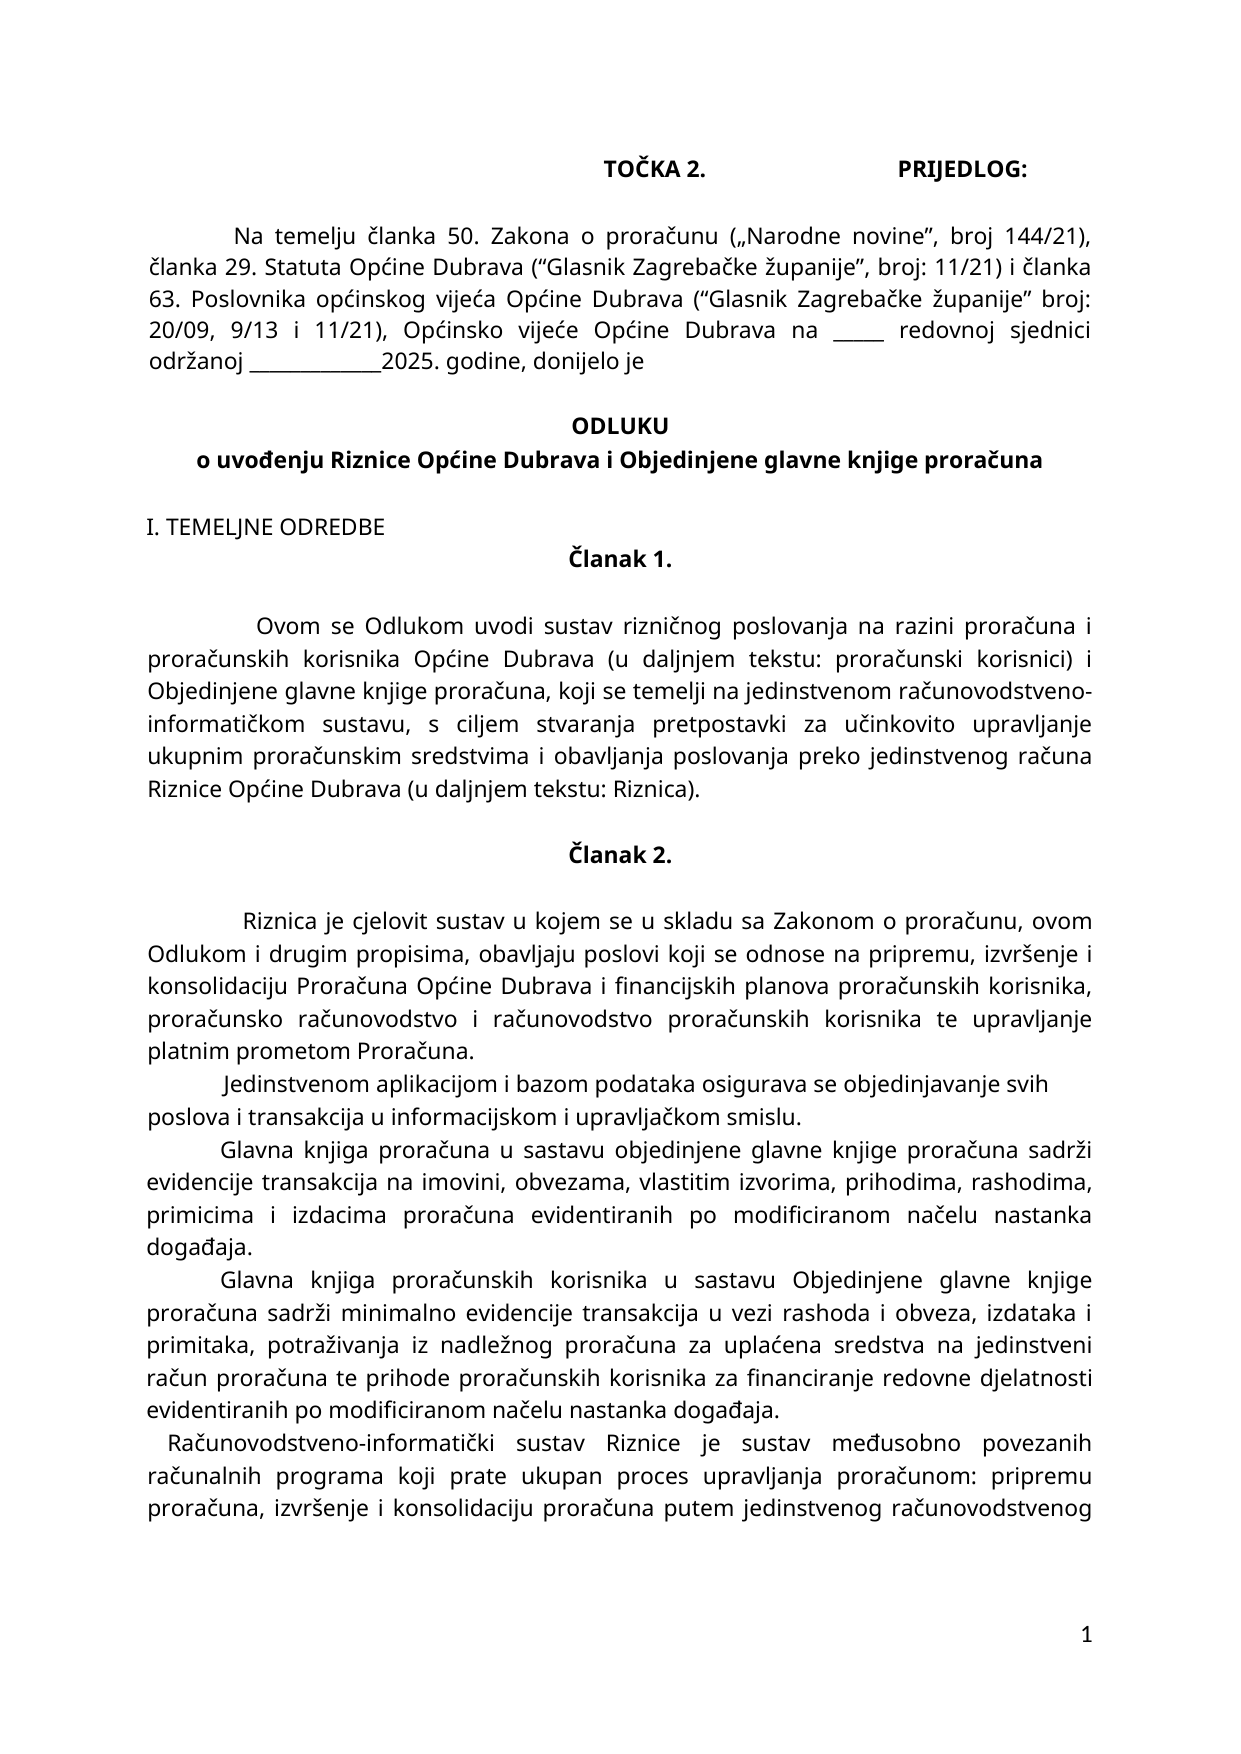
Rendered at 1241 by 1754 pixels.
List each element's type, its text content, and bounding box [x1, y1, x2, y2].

text I. TEMELJNE ODREDBE [146, 510, 1098, 542]
text Članak 2. [147, 838, 1093, 870]
text Glavna knjiga proračuna u sastavu objedinjene glavne knjige proračuna sadrži evidencije transakcija na imovini, obvezama, vlastitim izvorima, prihodima, rashodima, primicima i izdacima proračuna evidentiranih po modificiranom načelu nastanka događaja. [146, 1134, 1093, 1262]
text Jedinstvenom aplikacijom i bazom podataka osigurava se objedinjavanje svih poslova i transakcija u informacijskom i upravljačkom smislu. [146, 1068, 1098, 1132]
text Glavna knjiga proračunskih korisnika u sastavu Objedinjene glavne knjige proračuna sadrži minimalno evidencije transakcija u vezi rashoda i obveza, izdataka i primitaka, potraživanja iz nadležnog proračuna za uplaćena sredstva na jedinstveni račun proračuna te prihode proračunskih korisnika za financiranje redovne djelatnosti evidentiranih po modificiranom načelu nastanka događaja. [146, 1264, 1093, 1426]
text Riznica je cjelovit sustav u kojem se u skladu sa Zakonom o proračunu, ovom Odlukom i drugim propisima, obavljaju poslovi koji se odnose na pripremu, izvršenje i konsolidaciju Proračuna Općine Dubrava i financijskih planova proračunskih korisnika, proračunsko računovodstvo i računovodstvo proračunskih korisnika te upravljanje platnim prometom Proračuna. [146, 905, 1093, 1066]
text Ovom se Odlukom uvodi sustav rizničnog poslovanja na razini proračuna i proračunskih korisnika Općine Dubrava (u daljnjem tekstu: proračunski korisnici) i Objedinjene glavne knjige proračuna, koji se temelji na jedinstvenom računovodstveno-informatičkom sustavu, s ciljem stvaranja pretpostavki za učinkovito upravljanje ukupnim proračunskim sredstvima i obavljanja poslovanja preko jedinstvenog računa Riznice Općine Dubrava (u daljnjem tekstu: Riznica). [146, 610, 1093, 804]
text Na temelju članka 50. Zakona o proračunu („Narodne novine”, broj 144/21), članka 29. Statuta Općine Dubrava (“Glasnik Zagrebačke županije”, broj: 11/21) i članka 63. Poslovnika općinskog vijeća Općine Dubrava (“Glasnik Zagrebačke županije” broj: 20/09, 9/13 i 11/21), Općinsko vijeće Općine Dubrava na _____ redovnoj sjednici održanoj _____________2025. godine, donijelo je [148, 220, 1092, 376]
text TOČKA 2. PRIJEDLOG: [147, 152, 1098, 217]
text o uvođenju Riznice Općine Dubrava i Objedinjene glavne knjige proračuna [147, 444, 1092, 475]
text ODLUKU [147, 410, 1093, 441]
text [146, 1427, 1093, 1523]
text Članak 1. [147, 543, 1093, 575]
